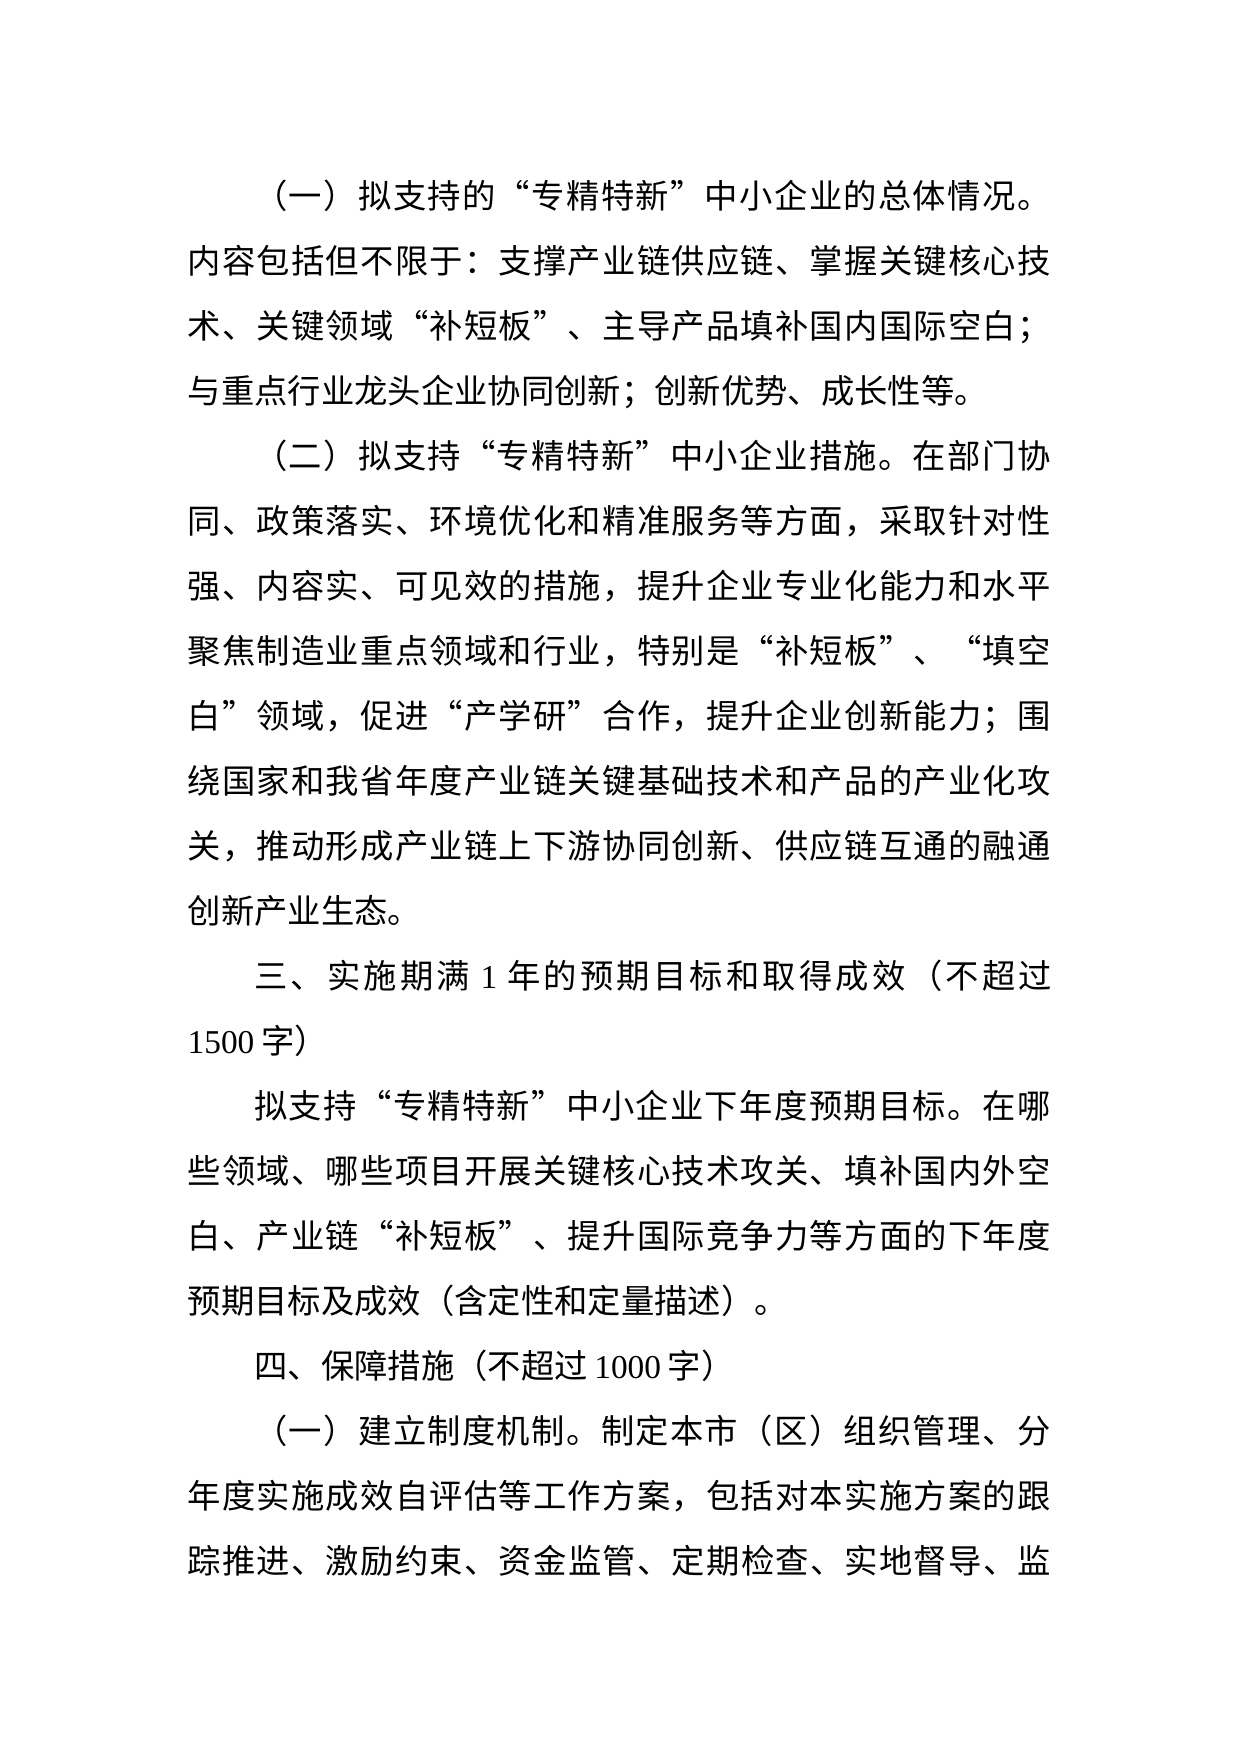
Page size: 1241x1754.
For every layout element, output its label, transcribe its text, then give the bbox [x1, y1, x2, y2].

text 拟支持“专精特新”中小企业下年度预期目标。在哪些领域、哪些项目开展关键核心技术攻关、填补国内外空白、产业链“补短板”、提升国际竞争力等方面的下年度预期目标及成效（含定性和定量描述）。 [187, 1072, 1053, 1332]
text （一）拟支持的“专精特新”中小企业的总体情况。内容包括但不限于：支撑产业链供应链、掌握关键核心技术、关键领域“补短板”、主导产品填补国内国际空白；与重点行业龙头企业协同创新；创新优势、成长性等。 [187, 162, 1053, 422]
text 三、实施期满1年的预期目标和取得成效（不超过1500字） [187, 942, 1053, 1072]
text （二）拟支持“专精特新”中小企业措施。在部门协同、政策落实、环境优化和精准服务等方面，采取针对性强、内容实、可见效的措施，提升企业专业化能力和水平；聚焦制造业重点领域和行业，特别是“补短板”、“填空白”领域，促进“产学研”合作，提升企业创新能力；围绕国家和我省年度产业链关键基础技术和产品的产业化攻关，推动形成产业链上下游协同创新、供应链互通的融通创新产业生态。 [187, 422, 1053, 942]
text 四、保障措施（不超过1000字） [187, 1332, 1053, 1397]
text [187, 1397, 1053, 1592]
